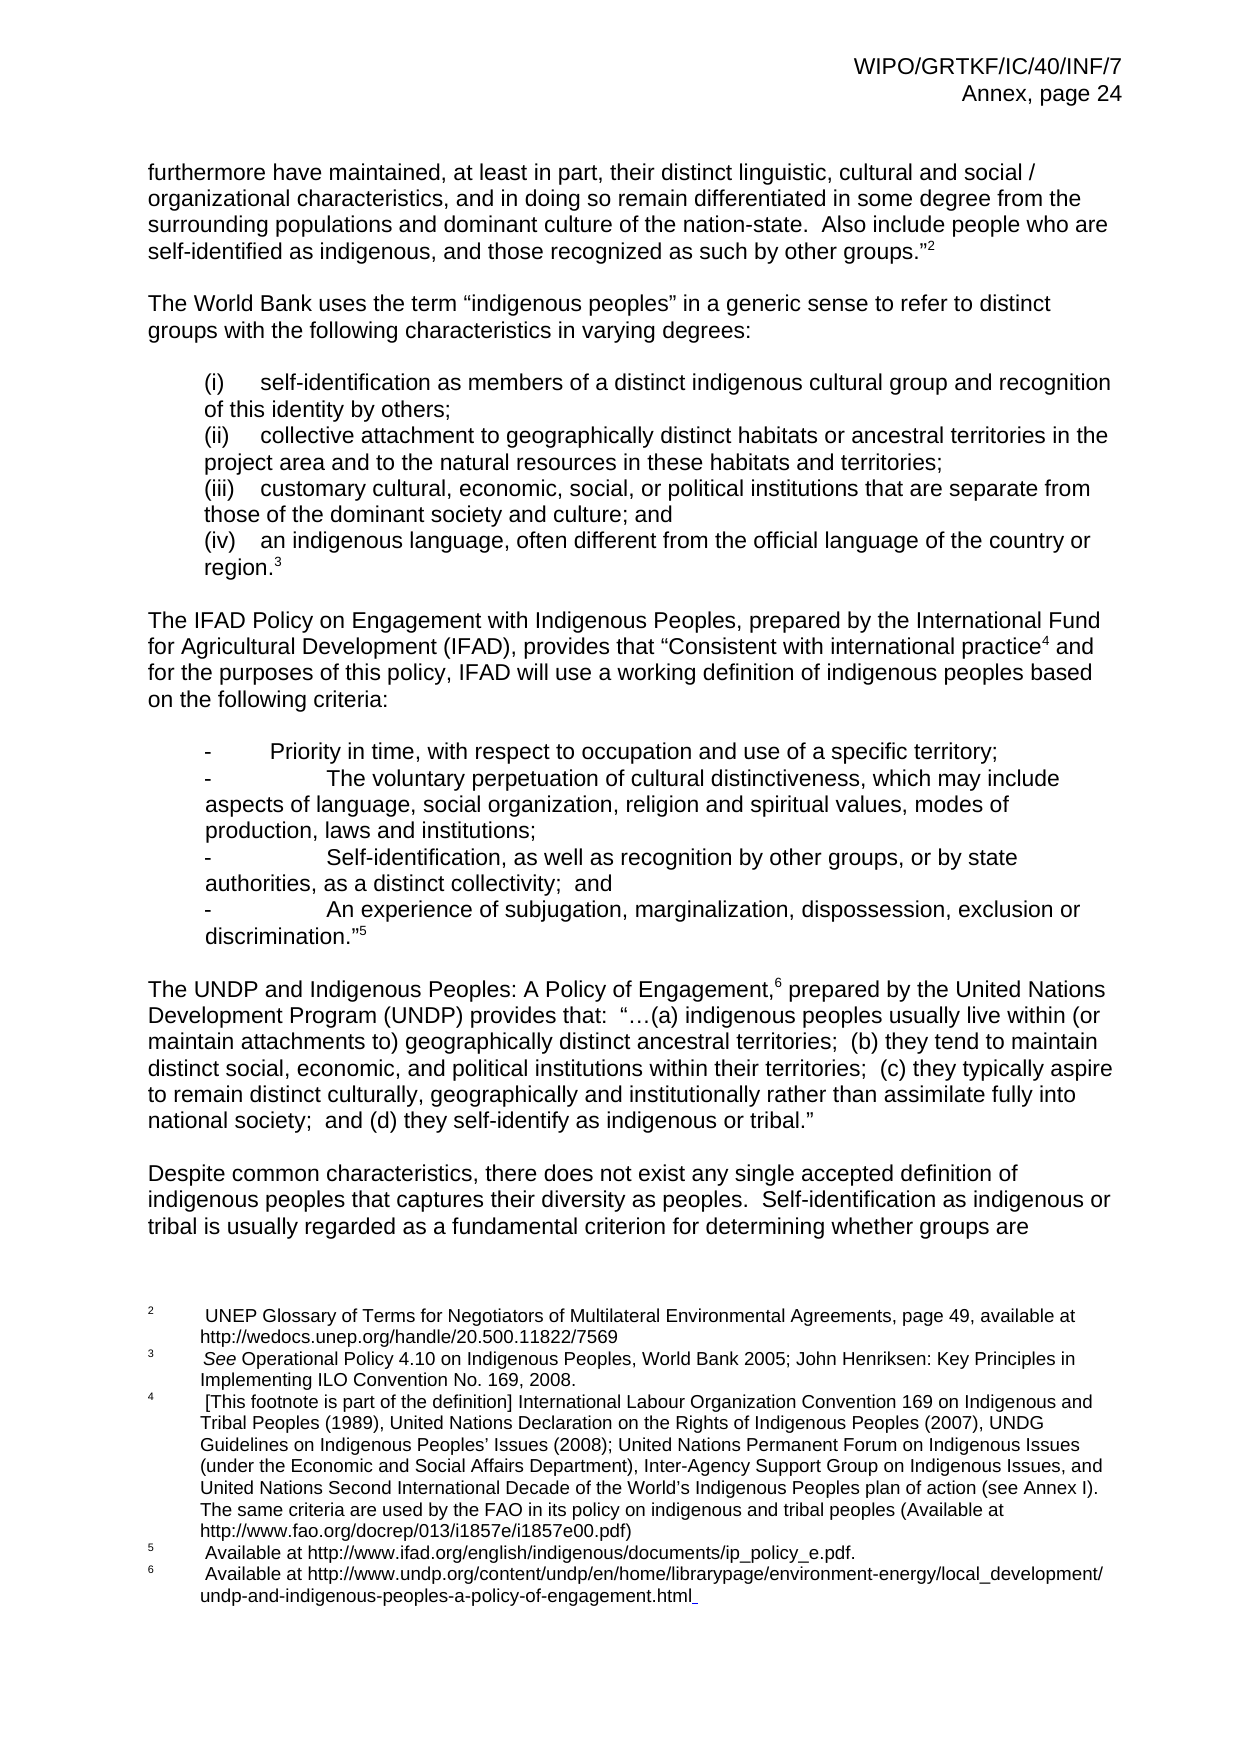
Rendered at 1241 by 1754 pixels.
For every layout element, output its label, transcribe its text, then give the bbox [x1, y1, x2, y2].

list an indigenous language, often different from the official language of the country or region. [204, 527, 1122, 580]
list Self-identification, as well as recognition by other groups, or by state authorities, as a distinct collectivity; and [204, 844, 1122, 896]
list Priority in time, with respect to occupation and use of a specific territory; [204, 738, 1122, 765]
list The voluntary perpetuation of cultural distinctiveness, which may include aspects of language, social organization, religion and spiritual values, modes of production, laws and institutions; [204, 765, 1122, 844]
list self-identification as members of a distinct indigenous cultural group and recognition of this identity by others; [204, 369, 1122, 422]
text The IFAD Policy on Engagement with Indigenous Peoples, prepared by the International Fund for Agricultural Development (IFAD), provides that “Consistent with international practice and for the purposes of this policy, IFAD will use a working definition of indigenous peoples based on the following criteria: [148, 607, 1122, 712]
text The UNDP and Indigenous Peoples: A Policy of Engagement, prepared by the United Nations Development Program (UNDP) provides that: “…(a) indigenous peoples usually live within (or maintain attachments to) geographically distinct ancestral territories; (b) they tend to maintain distinct social, economic, and political institutions within their territories; (c) they typically aspire to remain distinct culturally, geographically and institutionally rather than assimilate fully into national society; and (d) they self-identify as indigenous or tribal.” [148, 976, 1122, 1134]
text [148, 1160, 1122, 1239]
list collective attachment to geographically distinct habitats or ancestral territories in the project area and to the natural resources in these habitats and territories; [204, 422, 1122, 475]
text The World Bank uses the term “indigenous peoples” in a generic sense to refer to distinct groups with the following characteristics in varying degrees: [148, 290, 1122, 343]
list An experience of subjugation, marginalization, dispossession, exclusion or discrimination.” [204, 896, 1122, 949]
list customary cultural, economic, social, or political institutions that are separate from those of the dominant society and culture; and [204, 475, 1122, 527]
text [148, 158, 1122, 264]
